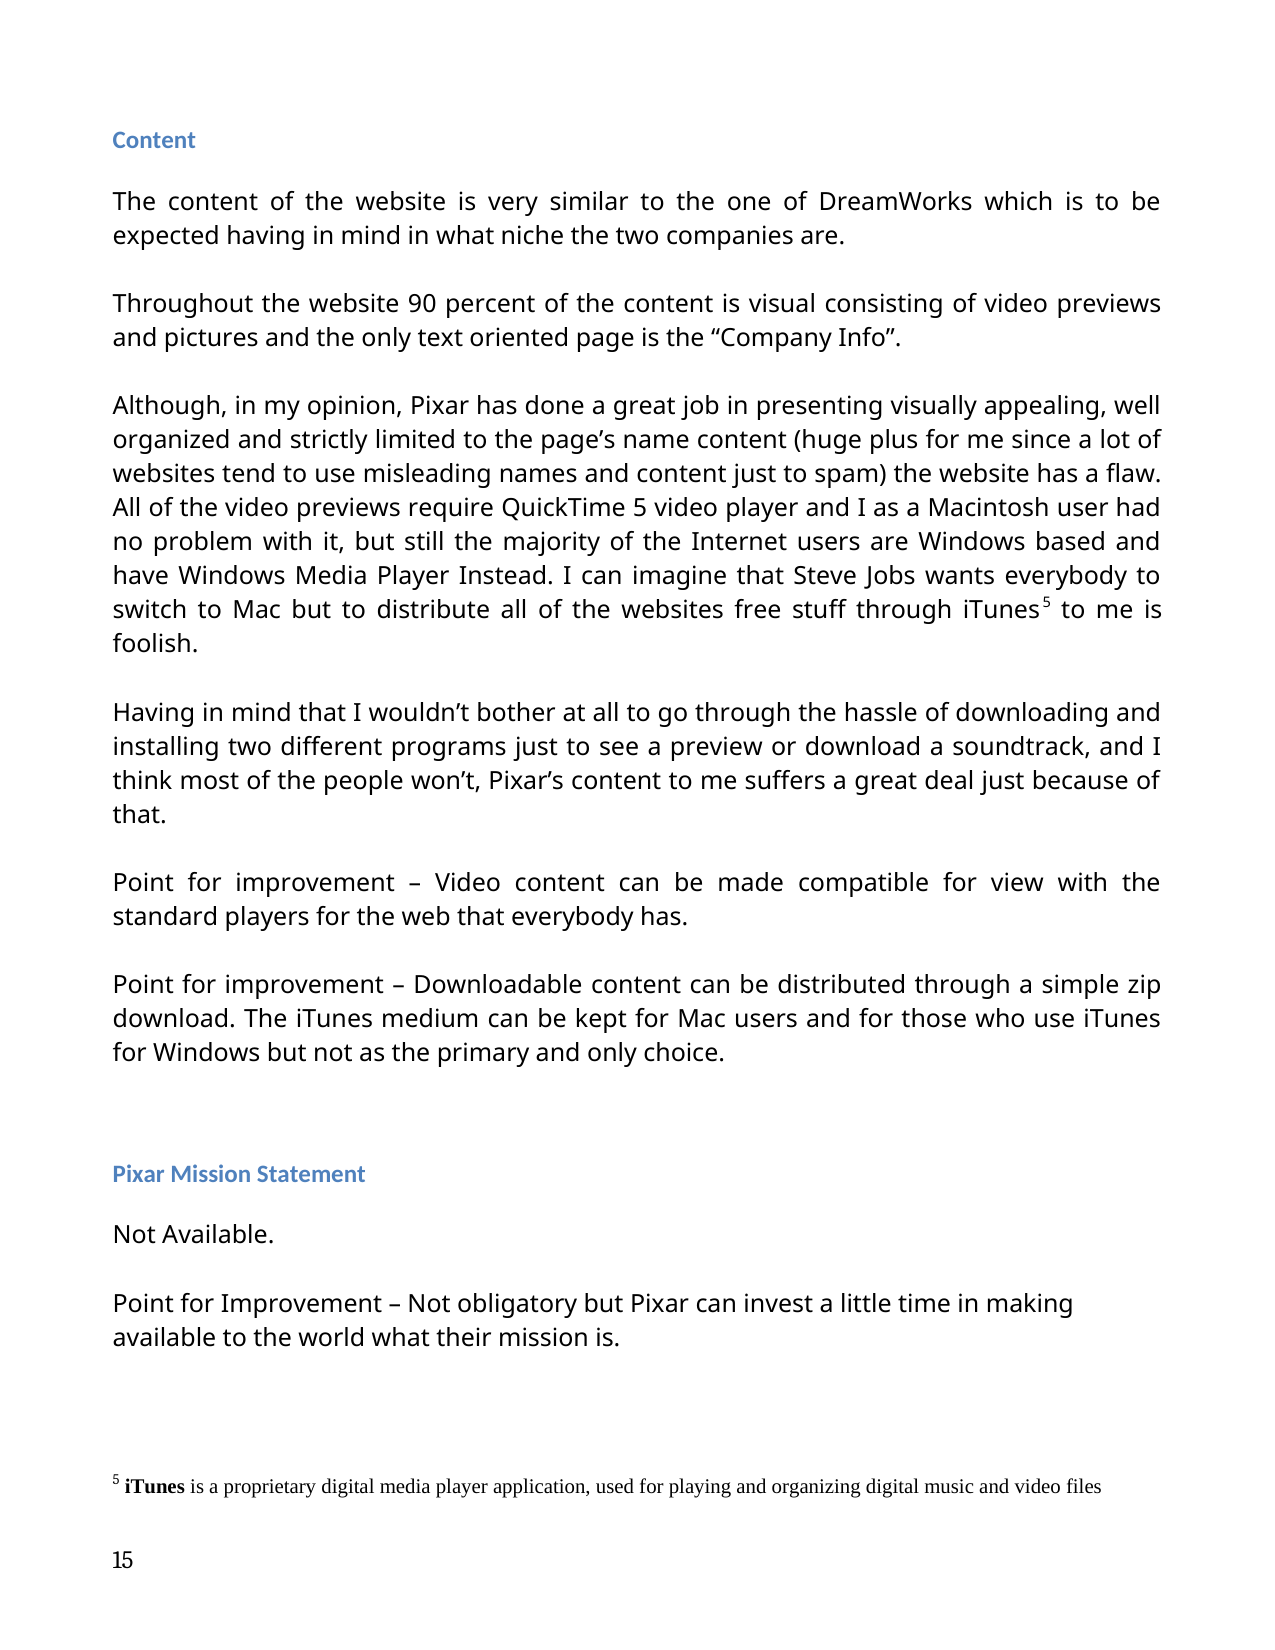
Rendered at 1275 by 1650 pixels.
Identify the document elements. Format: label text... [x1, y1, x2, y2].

text Point for improvement – Downloadable content can be distributed through a simple zip download. The iTunes medium can be kept for Mac users and for those who use iTunes for Windows but not as the primary and only choice. [112, 967, 1162, 1069]
text The content of the website is very similar to the one of DreamWorks which is to be expected having in mind in what niche the two companies are. [112, 183, 1162, 251]
text Point for improvement – Video content can be made compatible for view with the standard players for the web that everybody has. [112, 864, 1162, 933]
subtitle Content [112, 124, 1162, 154]
subtitle Pixar Mission Statement [112, 1158, 1162, 1188]
text Having in mind that I wouldn’t bother at all to go through the hassle of downloading and installing two different programs just to see a preview or download a soundtrack, and I think most of the people won’t, Pixar’s content to me suffers a great deal just because of that. [112, 694, 1162, 830]
text Throughout the website 90 percent of the content is visual consisting of video previews and pictures and the only text oriented page is the “Company Info”. [112, 285, 1162, 353]
text Point for Improvement – Not obligatory but Pixar can invest a little time in making available to the world what their mission is. [112, 1285, 1162, 1353]
text Although, in my opinion, Pixar has done a great job in presenting visually appealing, well organized and strictly limited to the page’s name content (huge plus for me since a lot of websites tend to use misleading names and content just to spam) the website has a flaw. All of the video previews require QuickTime 5 video player and I as a Macintosh user had no problem with it, but still the majority of the Internet users are Windows based and have Windows Media Player Instead. I can imagine that Steve Jobs wants everybody to switch to Mac but to distribute all of the websites free stuff through iTunes to me is foolish. [112, 388, 1162, 660]
text Not Available. [112, 1217, 1162, 1251]
